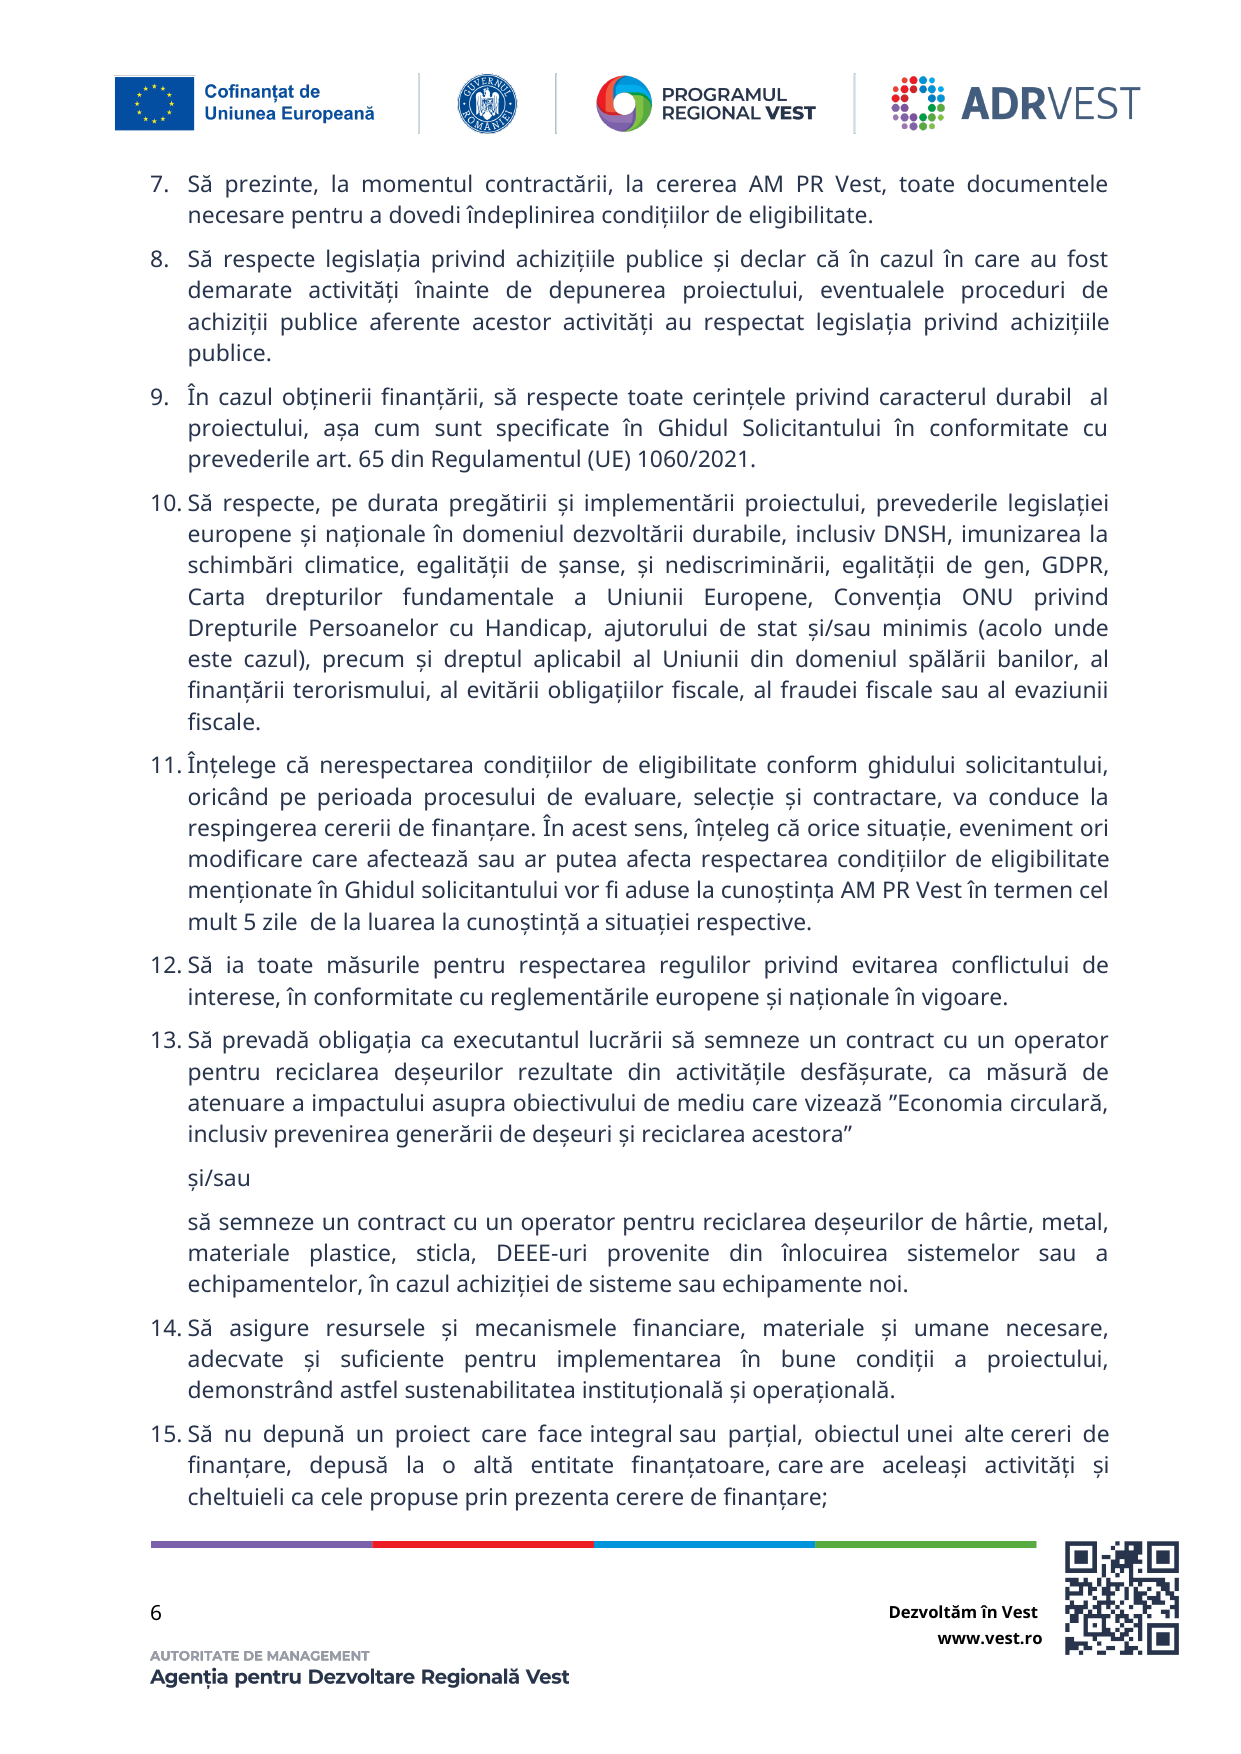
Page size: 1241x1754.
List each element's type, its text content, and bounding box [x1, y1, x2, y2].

picture [91, 1541, 593, 1548]
list Să prezinte, la momentul contractării, la cererea AM PR Vest, toate documentele necesare pentru a dovedi îndeplinirea condițiilor de eligibilitate. [150, 168, 1110, 231]
list să semneze un contract cu un operator pentru reciclarea deșeurilor de hârtie, metal, materiale plastice, sticla, DEEE-uri provenite din înlocuirea sistemelor sau a echipamentelor, în cazul achiziției de sisteme sau echipamente noi. [187, 1206, 1110, 1299]
picture [816, 1532, 1188, 1664]
list Să asigure resursele și mecanismele financiare, materiale și umane necesare, adecvate și suficiente pentru implementarea în bune condiții a proiectului, demonstrând astfel sustenabilitatea instituţională și operaţională. [150, 1312, 1110, 1406]
list Să respecte, pe durata pregătirii şi implementării proiectului, prevederile legislației europene şi naţionale în domeniul dezvoltării durabile, inclusiv DNSH, imunizarea la schimbări climatice, egalităţii de şanse, şi nediscriminării, egalităţii de gen, GDPR, Carta drepturilor fundamentale a Uniunii Europene, Convenția ONU privind Drepturile Persoanelor cu Handicap, ajutorului de stat și/sau minimis (acolo unde este cazul), precum și dreptul aplicabil al Uniunii din domeniul spălării banilor, al finanțării terorismului, al evitării obligațiilor fiscale, al fraudei fiscale sau al evaziunii fiscale. [150, 487, 1110, 737]
list Să nu depună un proiect care face integral sau parțial, obiectul unei alte cereri de finanțare, depusă la o altă entitate finanțatoare, care are aceleași activități și cheltuieli ca cele propuse prin prezenta cerere de finanțare; [150, 1418, 1110, 1512]
list Înțelege că nerespectarea condiţiilor de eligibilitate conform ghidului solicitantului, oricând pe perioada procesului de evaluare, selecţie şi contractare, va conduce la respingerea cererii de finanţare. În acest sens, înţeleg că orice situaţie, eveniment ori modificare care afectează sau ar putea afecta respectarea condiţiilor de eligibilitate menţionate în Ghidul solicitantului vor fi aduse la cunoştinţa AM PR Vest în termen cel mult 5 zile de la luarea la cunoştinţă a situaţiei respective. [150, 749, 1110, 937]
list și/sau [187, 1162, 1110, 1193]
picture [113, 73, 1141, 134]
list Să respecte legislația privind achizițiile publice și declar că în cazul în care au fost demarate activități înainte de depunerea proiectului, eventualele proceduri de achiziții publice aferente acestor activități au respectat legislaţia privind achizițiile publice. [150, 243, 1110, 368]
list Să prevadă obligația ca executantul lucrării să semneze un contract cu un operator pentru reciclarea deșeurilor rezultate din activitățile desfășurate, ca măsură de atenuare a impactului asupra obiectivului de mediu care vizează ”Economia circulară, inclusiv prevenirea generării de deșeuri și reciclarea acestora” [150, 1024, 1110, 1149]
list În cazul obținerii finanțării, să respecte toate cerințele privind caracterul durabil al proiectului, așa cum sunt specificate în Ghidul Solicitantului în conformitate cu prevederile art. 65 din Regulamentul (UE) 1060/2021. [150, 381, 1110, 474]
list Să ia toate măsurile pentru respectarea regulilor privind evitarea conflictului de interese, în conformitate cu reglementările europene şi naţionale în vigoare. [150, 949, 1110, 1012]
